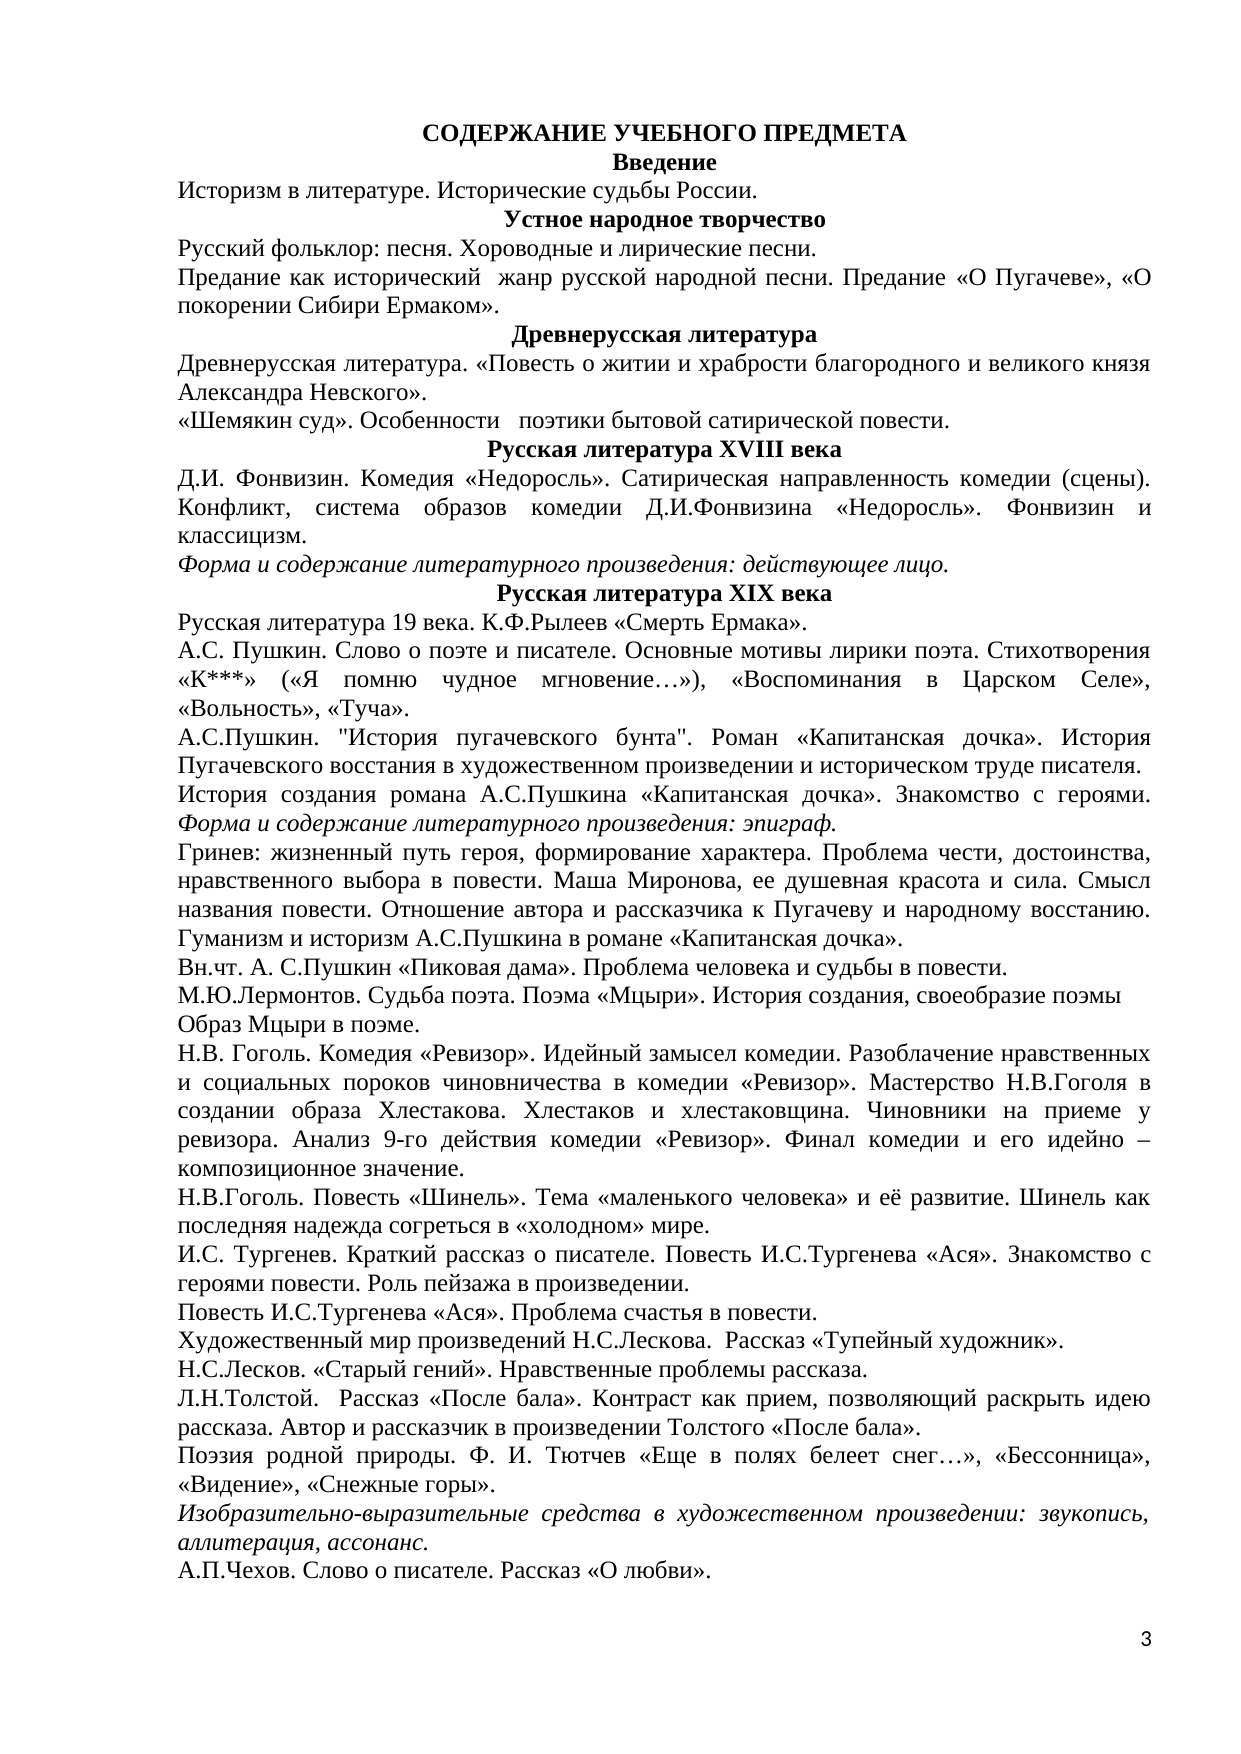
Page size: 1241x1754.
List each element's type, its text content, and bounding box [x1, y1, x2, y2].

text Русская литература XVIII века [177, 434, 1152, 463]
text Введение [177, 147, 1152, 176]
text Русский фольклор: песня. Хороводные и лирические песни. [177, 233, 1152, 262]
text Древнерусская литература. «Повесть о житии и храбрости благородного и великого князя Александра Невского». [177, 348, 1152, 406]
text А.С.Пушкин. "История пугачевского бунта". Роман «Капитанская дочка». История Пугачевского восстания в художественном произведении и историческом труде писателя. [177, 722, 1152, 779]
text СОДЕРЖАНИЕ УЧЕБНОГО ПРЕДМЕТА [177, 118, 1152, 147]
text А.С. Пушкин. Слово о поэте и писателе. Основные мотивы лирики поэта. Стихотворения «К***» («Я помню чудное мгновение…»), «Воспоминания в Царском Селе», «Вольность», «Туча». [177, 636, 1152, 722]
text История создания романа А.С.Пушкина «Капитанская дочка». Знакомство с героями. Форма и содержание литературного произведения: эпиграф. [177, 779, 1152, 837]
text Н.В.Гоголь. Повесть «Шинель». Тема «маленького человека» и её развитие. Шинель как последняя надежда согреться в «холодном» мире. [177, 1182, 1152, 1239]
text А.П.Чехов. Слово о писателе. Рассказ «О любви». [177, 1556, 1152, 1584]
text Повесть И.С.Тургенева «Ася». Проблема счастья в повести. [177, 1297, 1152, 1326]
text Древнерусская литература [177, 319, 1152, 348]
text Устное народное творчество [177, 204, 1152, 233]
text И.С. Тургенев. Краткий рассказ о писателе. Повесть И.С.Тургенева «Ася». Знакомство с героями повести. Роль пейзажа в произведении. [177, 1239, 1152, 1297]
text Вн.чт. А. С.Пушкин «Пиковая дама». Проблема человека и судьбы в повести. [177, 952, 1152, 981]
text Русская литература XIX века [177, 578, 1152, 607]
text «Шемякин суд». Особенности поэтики бытовой сатирической повести. [177, 406, 1152, 434]
text Художественный мир произведений Н.С.Лескова. Рассказ «Тупейный художник». [177, 1326, 1152, 1354]
text Н.В. Гоголь. Комедия «Ревизор». Идейный замысел комедии. Разоблачение нравственных и социальных пороков чиновничества в комедии «Ревизор». Мастерство Н.В.Гоголя в создании образа Хлестакова. Хлестаков и хлестаковщина. Чиновники на приеме у ревизора. Анализ 9-го действия комедии «Ревизор». Финал комедии и его идейно – композиционное значение. [177, 1038, 1152, 1182]
text Поэзия родной природы. Ф. И. Тютчев «Еще в полях белеет снег…», «Бессонница», «Видение», «Снежные горы». [177, 1441, 1152, 1498]
text М.Ю.Лермонтов. Судьба поэта. Поэма «Мцыри». История создания, своеобразие поэмы [177, 981, 1152, 1009]
text Л.Н.Толстой. Рассказ «После бала». Контраст как прием, позволяющий раскрыть идею рассказа. Автор и рассказчик в произведении Толстого «После бала». [177, 1383, 1152, 1441]
text Д.И. Фонвизин. Комедия «Недоросль». Сатирическая направленность комедии (сцены). Конфликт, система образов комедии Д.И.Фонвизина «Недоросль». Фонвизин и классицизм. [177, 463, 1152, 549]
text Форма и содержание литературного произведения: действующее лицо. [177, 549, 1152, 578]
text Историзм в литературе. Исторические судьбы России. [177, 176, 1152, 204]
text Образ Мцыри в поэме. [177, 1009, 1152, 1038]
text Русская литература 19 века. К.Ф.Рылеев «Смерть Ермака». [177, 607, 1152, 636]
text Изобразительно-выразительные средства в художественном произведении: звукопись, аллитерация, ассонанс. [177, 1498, 1152, 1556]
text Предание как исторический жанр русской народной песни. Предание «О Пугачеве», «О покорении Сибири Ермаком». [177, 262, 1152, 319]
text Н.С.Лесков. «Старый гений». Нравственные проблемы рассказа. [177, 1354, 1152, 1383]
text Гринев: жизненный путь героя, формирование характера. Проблема чести, достоинства, нравственного выбора в повести. Маша Миронова, ее душевная красота и сила. Смысл названия повести. Отношение автора и рассказчика к Пугачеву и народному восстанию. Гуманизм и историзм А.С.Пушкина в романе «Капитанская дочка». [177, 837, 1152, 952]
